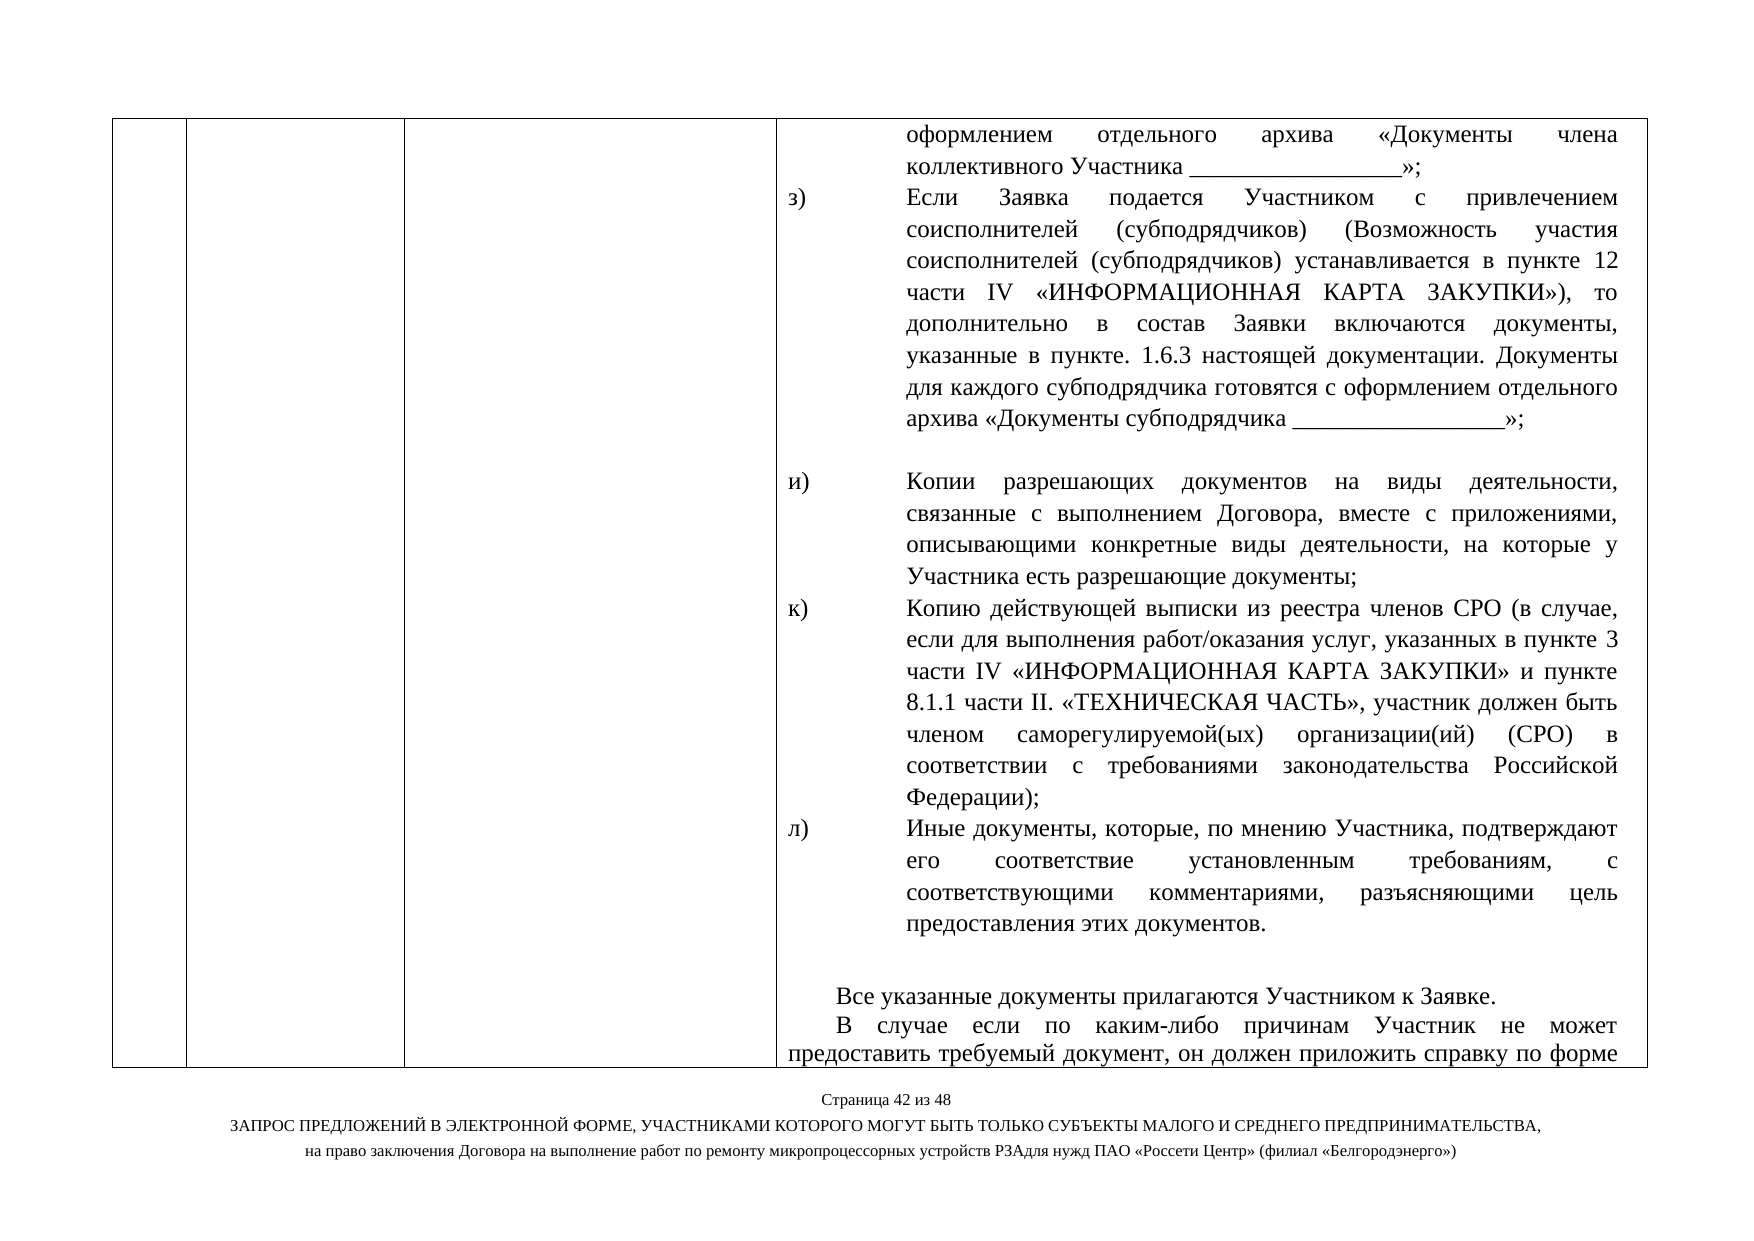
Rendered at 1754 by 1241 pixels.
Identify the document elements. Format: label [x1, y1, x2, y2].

table_cell [113, 119, 186, 1067]
table_cell [187, 119, 404, 1067]
table_cell [405, 119, 776, 1067]
table_cell [777, 119, 1647, 1067]
